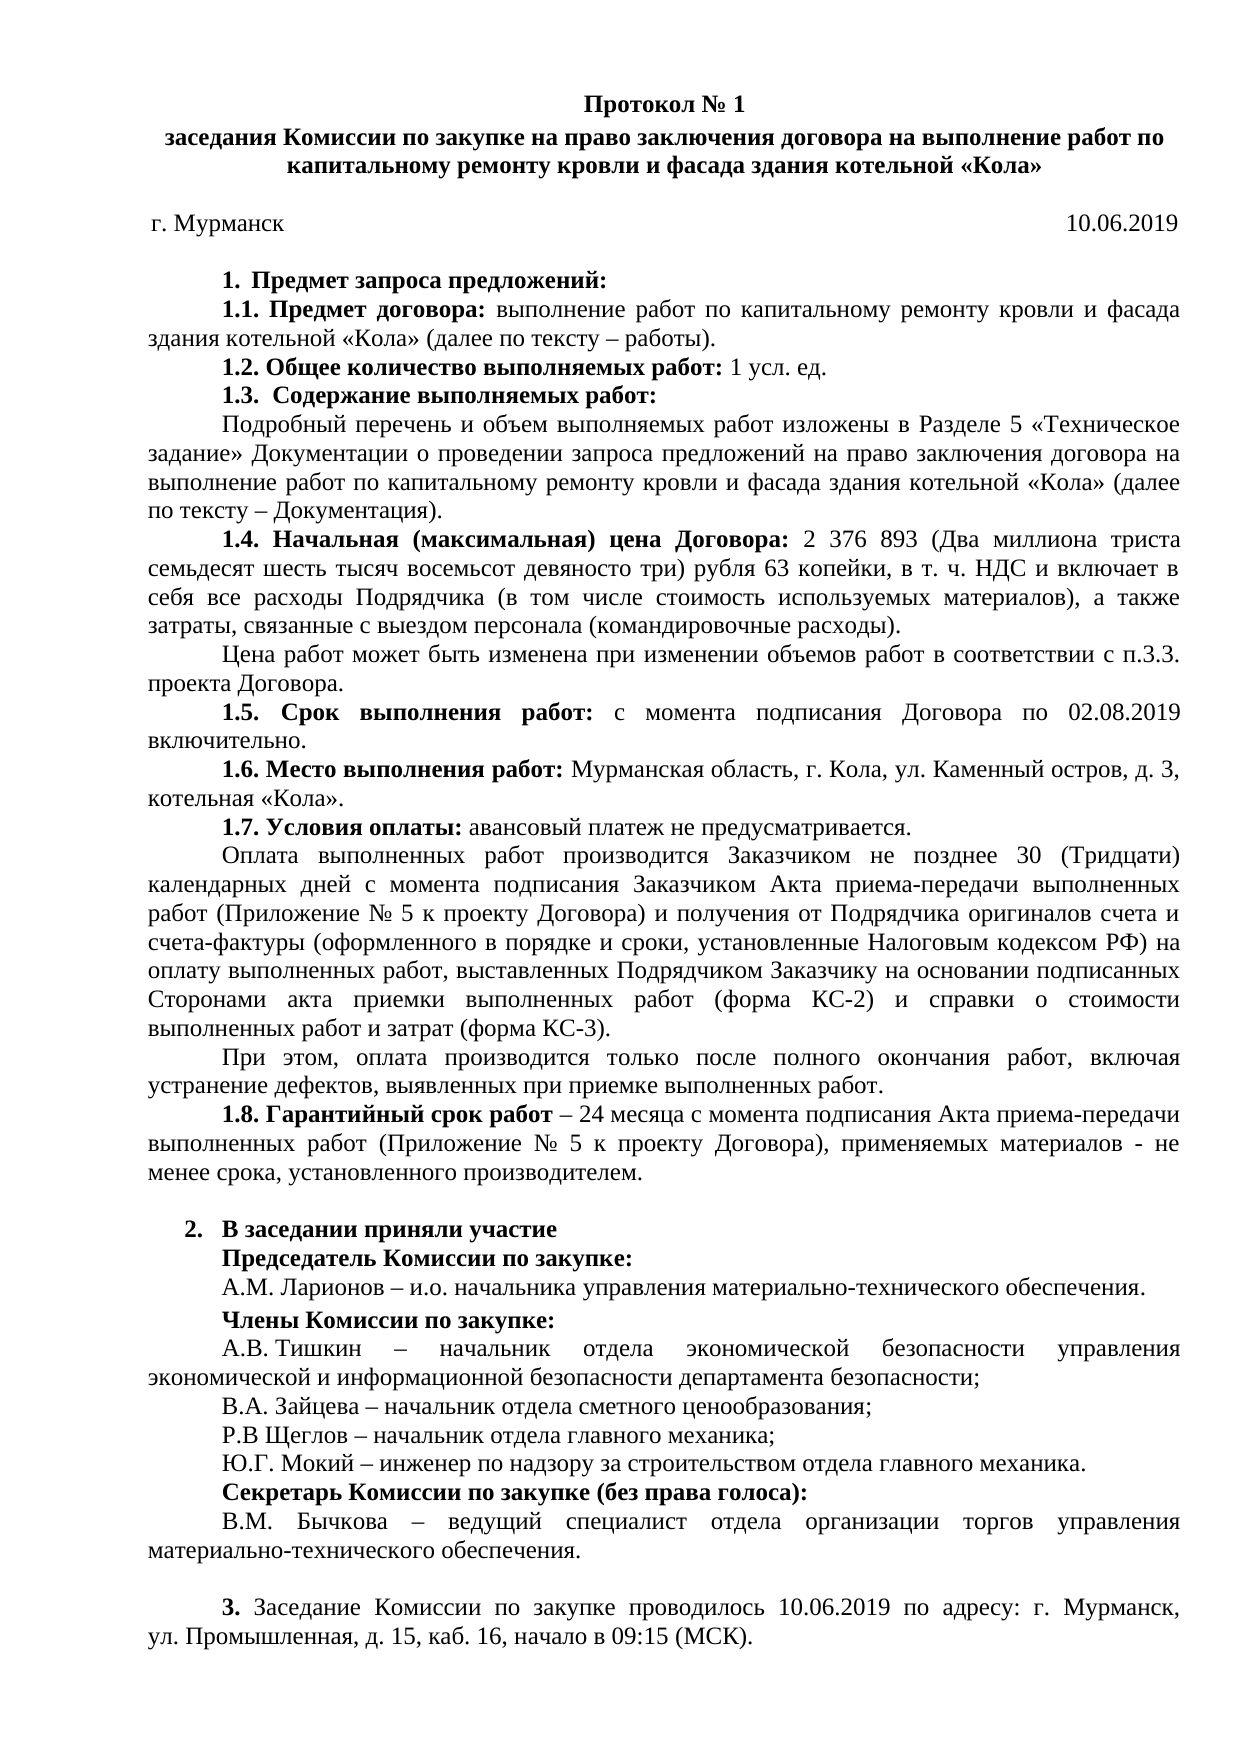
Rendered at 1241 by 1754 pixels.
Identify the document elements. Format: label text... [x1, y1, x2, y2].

text Цена работ может быть изменена при изменении объемов работ в соответствии с п.3.3. проекта Договора. [148, 639, 1181, 697]
text 1.4. Начальная (максимальная) цена Договора: 2 376 893 (Два миллиона триста семьдесят шесть тысяч восемьсот девяносто три) рубля 63 копейки, в т. ч. НДС и включает в себя все расходы Подрядчика (в том числе стоимость используемых материалов), а также затраты, связанные с выездом персонала (командировочные расходы). [148, 524, 1181, 639]
text 1.2. Общее количество выполняемых работ: 1 усл. ед. [148, 352, 1181, 380]
text Р.В Щеглов – начальник отдела главного механика; [148, 1420, 1181, 1448]
text Протокол № 1 [148, 89, 1181, 117]
text Члены Комиссии по закупке: [148, 1305, 1181, 1333]
text 1.5. Срок выполнения работ: с момента подписания Договора по 02.08.2019 включительно. [148, 697, 1181, 754]
list Предмет запроса предложений: [148, 265, 1181, 294]
text А.В. Тишкин – начальник отдела экономической безопасности управления экономической и информационной безопасности департамента безопасности; [148, 1333, 1181, 1391]
text Председатель Комиссии по закупке: [148, 1243, 1181, 1272]
text заседания Комиссии по закупке на право заключения договора на выполнение работ по капитальному ремонту кровли и фасада здания котельной «Кола» [148, 122, 1181, 179]
text 1.6. Место выполнения работ: Мурманская область, г. Кола, ул. Каменный остров, д. 3, котельная «Кола». [148, 754, 1181, 812]
text г. Мурманск 10.06.2019 [148, 208, 1181, 237]
text 3. Заседание Комиссии по закупке проводилось 10.06.2019 по адресу: г. Мурманск, ул. Промышленная, д. 15, каб. 16, начало в 09:15 (МСК). [148, 1592, 1181, 1650]
text Подробный перечень и объем выполняемых работ изложены в Разделе 5 «Техническое задание» Документации о проведении запроса предложений на право заключения договора на выполнение работ по капитальному ремонту кровли и фасада здания котельной «Кола» (далее по тексту – Документация). [148, 409, 1181, 524]
text Ю.Г. Мокий – инженер по надзору за строительством отдела главного механика. [148, 1448, 1181, 1477]
text А.М. Ларионов – и.о. начальника управления материально-технического обеспечения. [148, 1272, 1181, 1300]
text В.М. Бычкова – ведущий специалист отдела организации торгов управления материально-технического обеспечения. [148, 1506, 1181, 1563]
list В заседании приняли участие [184, 1214, 1181, 1243]
text 1.8. Гарантийный срок работ – 24 месяца с момента подписания Акта приема-передачи выполненных работ (Приложение № 5 к проекту Договора), применяемых материалов - не менее срока, установленного производителем. [148, 1099, 1181, 1185]
text 1.7. Условия оплаты: авансовый платеж не предусматривается. [148, 812, 1181, 840]
text 1.1. Предмет договора: выполнение работ по капитальному ремонту кровли и фасада здания котельной «Кола» (далее по тексту – работы). [148, 294, 1181, 352]
text Секретарь Комиссии по закупке (без права голоса): [148, 1477, 1181, 1506]
text Оплата выполненных работ производится Заказчиком не позднее 30 (Тридцати) календарных дней с момента подписания Заказчиком Акта приема-передачи выполненных работ (Приложение № 5 к проекту Договора) и получения от Подрядчика оригиналов счета и счета-фактуры (оформленного в порядке и сроки, установленные Налоговым кодексом РФ) на оплату выполненных работ, выставленных Подрядчиком Заказчику на основании подписанных Сторонами акта приемки выполненных работ (форма КС-2) и справки о стоимости выполненных работ и затрат (форма КС-3). [148, 840, 1181, 1042]
text В.А. Зайцева – начальник отдела сметного ценообразования; [148, 1391, 1181, 1420]
list Содержание выполняемых работ: [148, 380, 1181, 409]
text При этом, оплата производится только после полного окончания работ, включая устранение дефектов, выявленных при приемке выполненных работ. [148, 1042, 1181, 1099]
